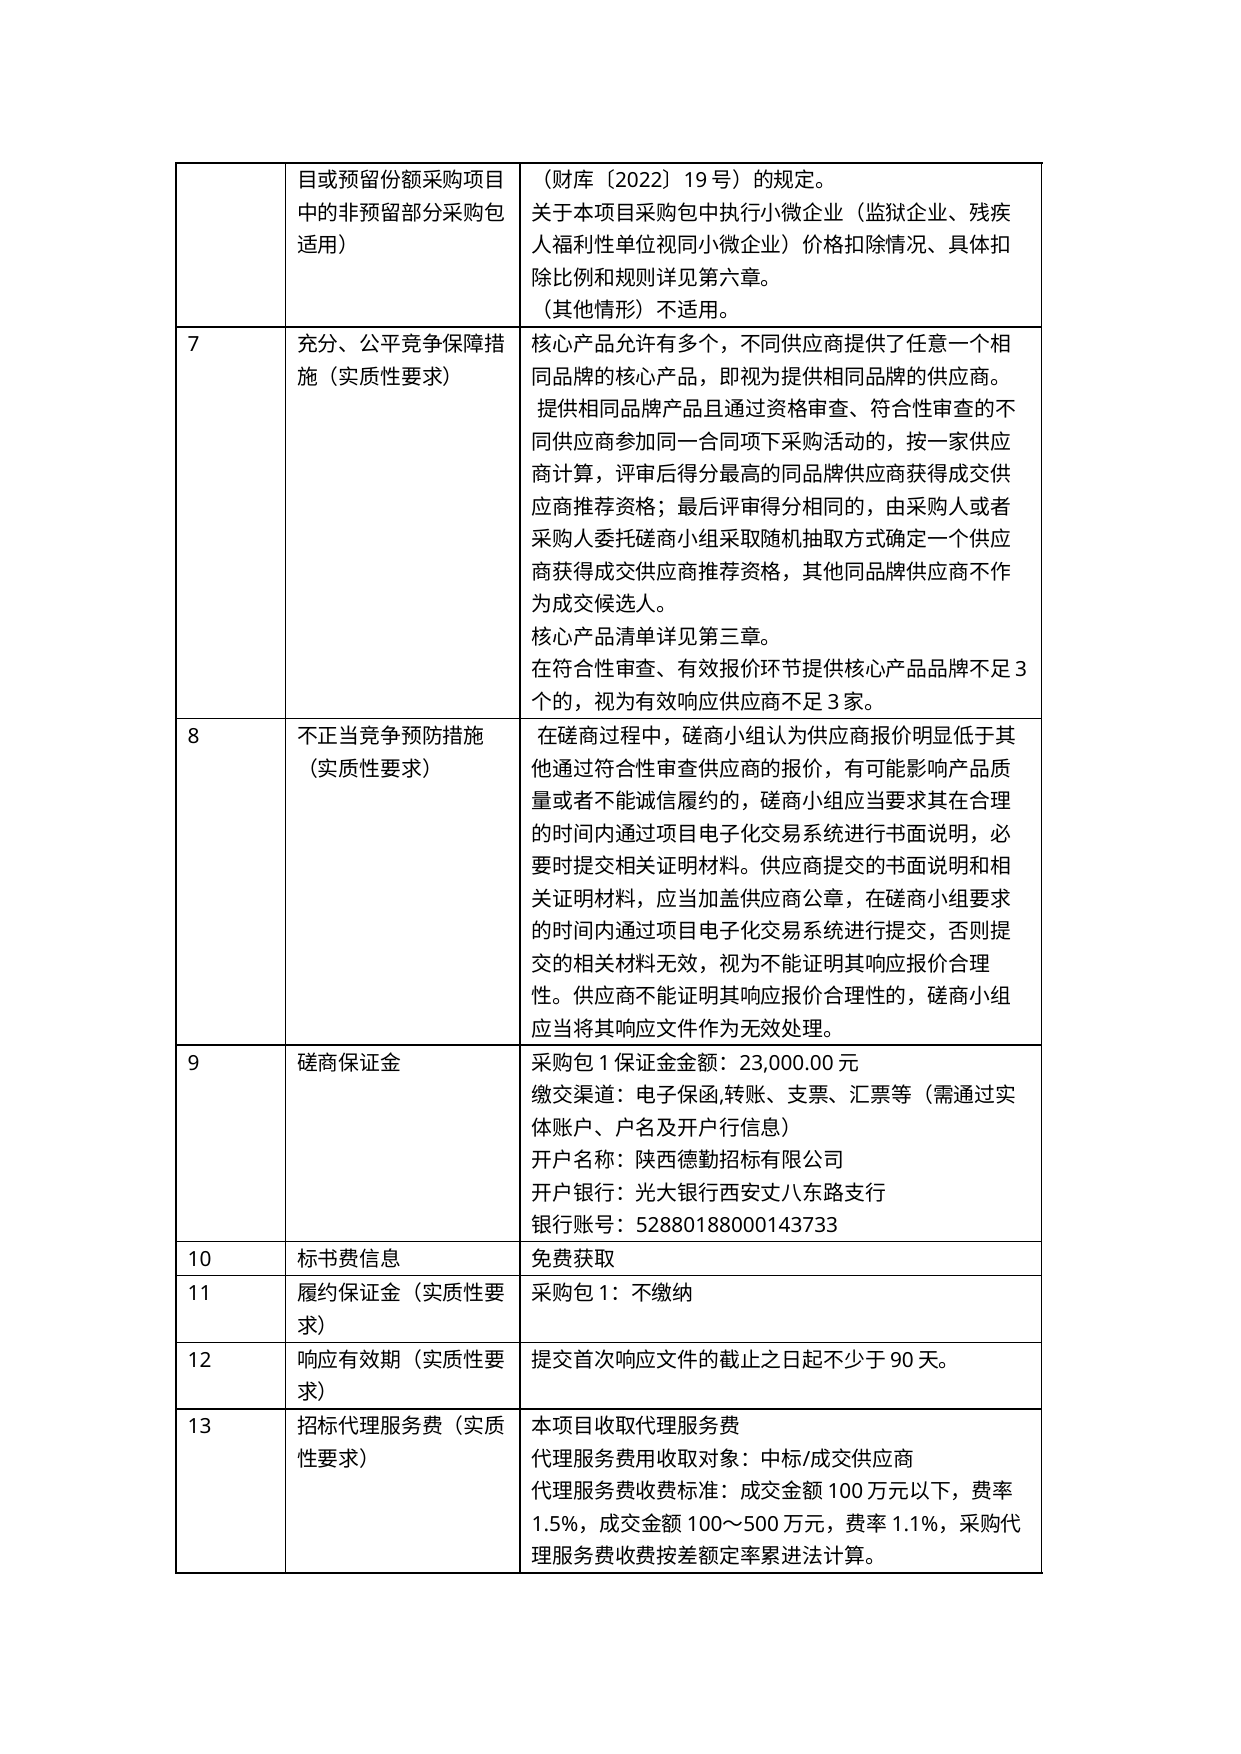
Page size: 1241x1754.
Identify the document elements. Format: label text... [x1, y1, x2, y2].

table_cell 采购包1：不缴纳 [521, 1276, 1041, 1341]
table_cell 7 [177, 328, 285, 718]
table_cell 9 [177, 1046, 285, 1241]
table_cell 核心产品允许有多个，不同供应商提供了任意一个相同品牌的核心产品，即视为提供相同品牌的供应商。 提供相同品牌产品且通过资格审查、符合性审查的不同供应商参加同一合同项下采购活动的，按一家供应商计算，评审后得分最高的同品牌供应商获得成交供应商推荐资格；最后评审得分相同的，由采购人或者采购人委托磋商小组采取随机抽取方式确定一个供应商获得成交供应商推荐资格，其他同品牌供应商不作为成交候选人。 核心产品清单详见第三章。 在符合性审查、有效报价环节提供核心产品品牌不足3个的，视为有效响应供应商不足3家。 [521, 328, 1041, 718]
table_cell 提交首次响应文件的截止之日起不少于90天。 [521, 1343, 1041, 1408]
table_cell 12 [177, 1343, 285, 1408]
table_cell 8 [177, 719, 285, 1044]
table_cell 充分、公平竞争保障措施（实质性要求） [286, 328, 519, 718]
table_cell 不正当竞争预防措施（实质性要求） [286, 719, 519, 1044]
table_cell 标书费信息 [286, 1242, 519, 1275]
table_cell 在磋商过程中，磋商小组认为供应商报价明显低于其他通过符合性审查供应商的报价，有可能影响产品质量或者不能诚信履约的，磋商小组应当要求其在合理的时间内通过项目电子化交易系统进行书面说明，必要时提交相关证明材料。供应商提交的书面说明和相关证明材料，应当加盖供应商公章，在磋商小组要求的时间内通过项目电子化交易系统进行提交，否则提交的相关材料无效，视为不能证明其响应报价合理性。供应商不能证明其响应报价合理性的，磋商小组应当将其响应文件作为无效处理。 [521, 719, 1041, 1044]
table_cell 响应有效期（实质性要求） [286, 1343, 519, 1408]
table_cell 6 [177, 164, 285, 326]
table_cell 免费获取 [521, 1242, 1041, 1275]
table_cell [521, 164, 1041, 326]
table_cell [286, 164, 519, 326]
table_cell 磋商保证金 [286, 1046, 519, 1241]
table_cell 13 [177, 1410, 285, 1572]
table_cell 履约保证金（实质性要求） [286, 1276, 519, 1341]
table_cell 11 [177, 1276, 285, 1341]
table_cell 10 [177, 1242, 285, 1275]
table_cell 本项目收取代理服务费 代理服务费用收取对象：中标/成交供应商 代理服务费收费标准：成交金额100万元以下，费率1.5%，成交金额100～500万元，费率1.1%，采购代理服务费收费按差额定率累进法计算。 [521, 1410, 1041, 1572]
table_cell 采购包1保证金金额：23,000.00元 缴交渠道：电子保函,转账、支票、汇票等（需通过实体账户、户名及开户行信息） 开户名称：陕西德勤招标有限公司 开户银行：光大银行西安丈八东路支行 银行账号：52880188000143733 [521, 1046, 1041, 1241]
table_cell 招标代理服务费（实质性要求） [286, 1410, 519, 1572]
